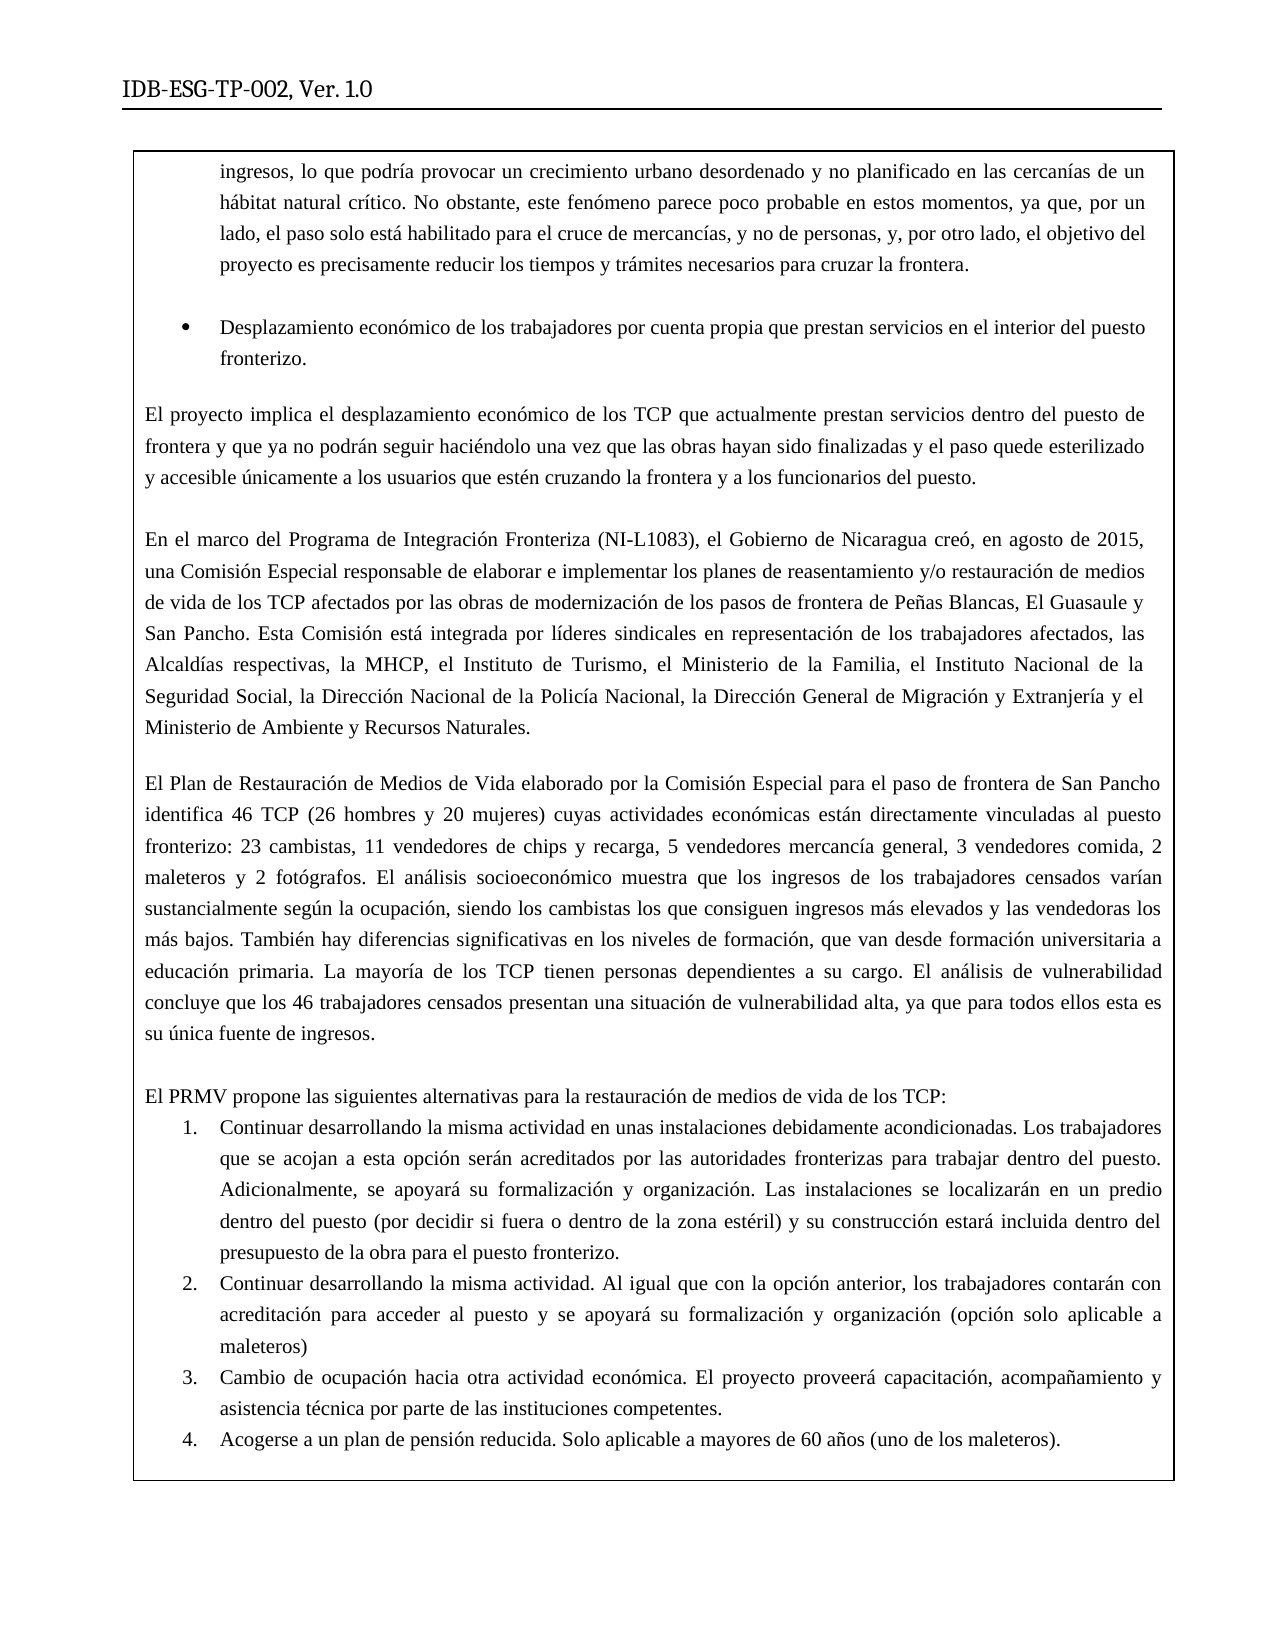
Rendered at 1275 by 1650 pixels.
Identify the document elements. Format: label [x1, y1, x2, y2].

table_cell [134, 152, 1173, 1480]
